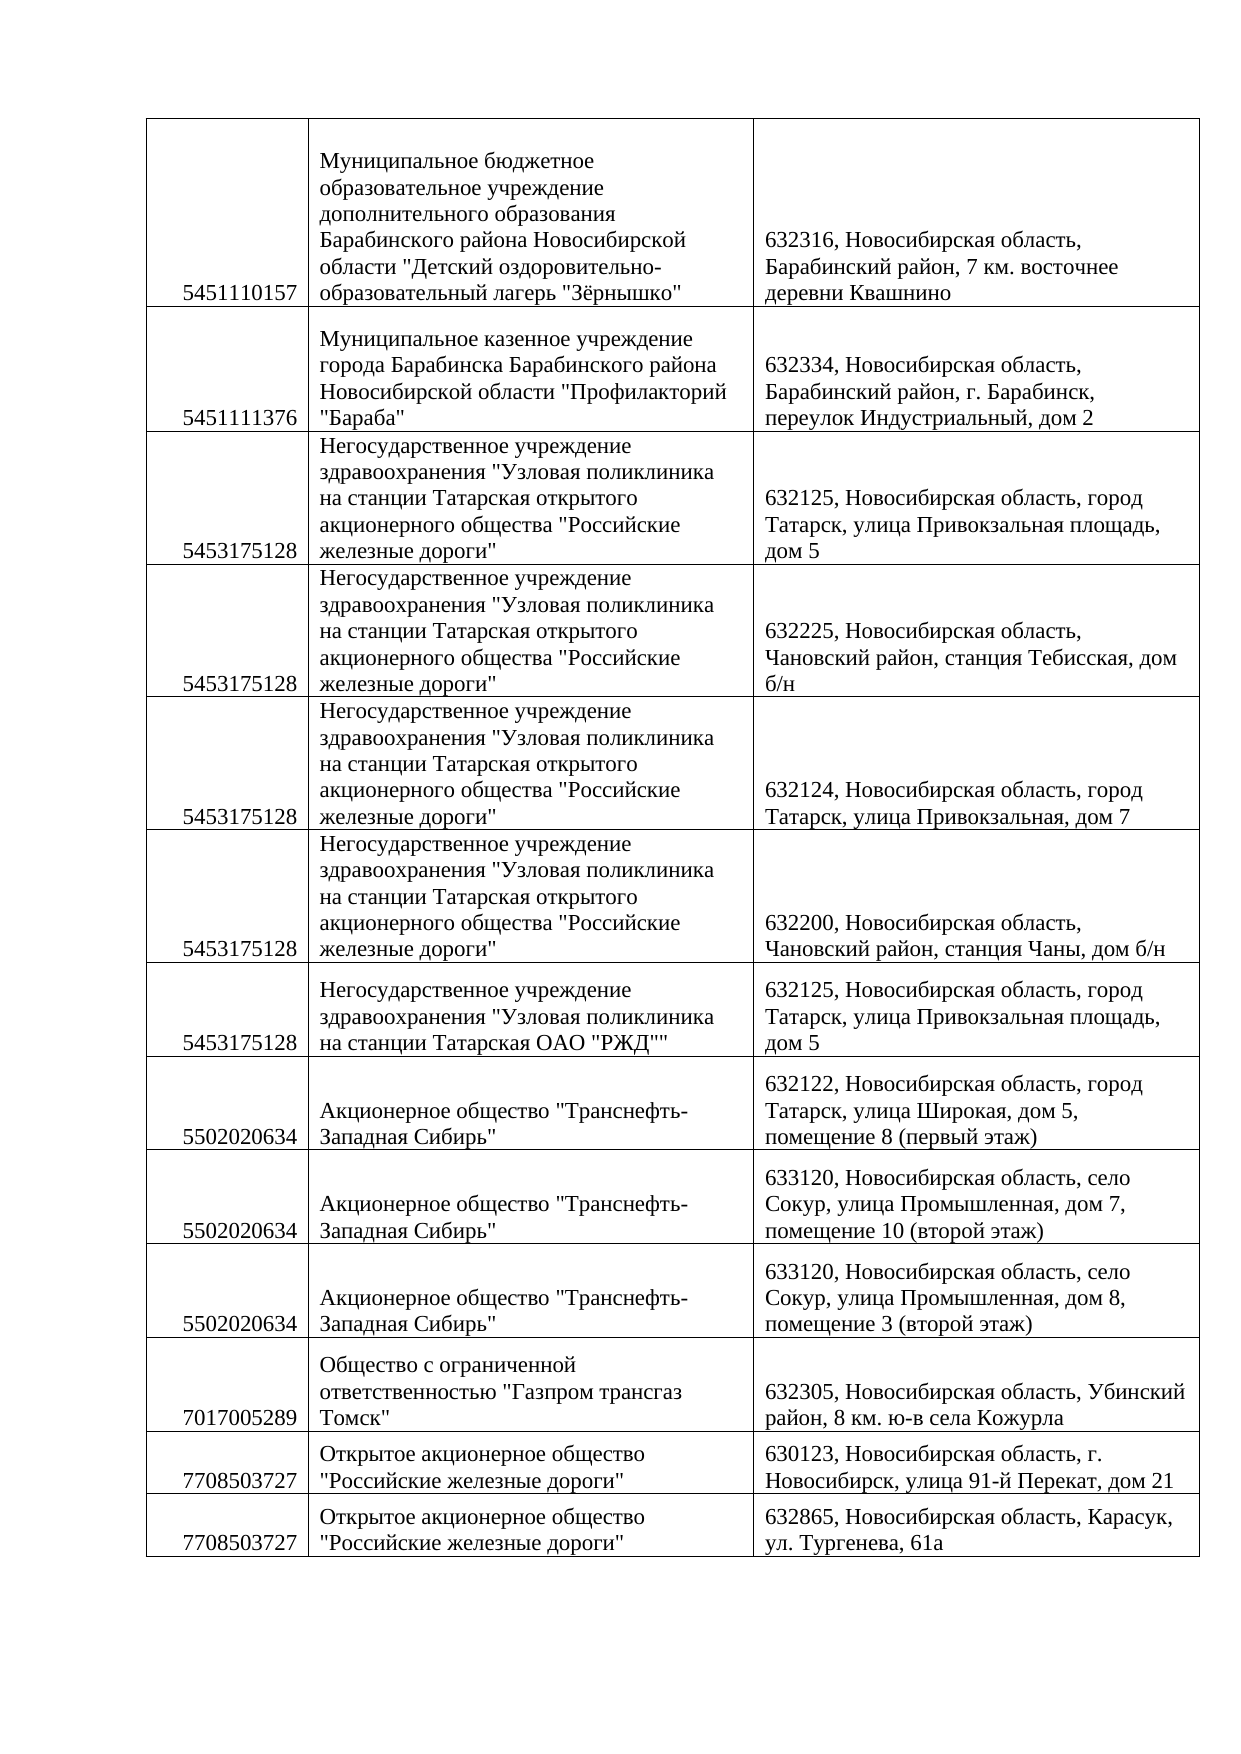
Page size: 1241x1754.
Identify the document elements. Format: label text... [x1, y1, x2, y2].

table_cell 633120, Новосибирская область, село Сокур, улица Промышленная, дом 7, помещение 10 (второй этаж) [754, 1150, 1199, 1243]
table_cell 7708503727 [147, 1432, 308, 1493]
table_cell 633120, Новосибирская область, село Сокур, улица Промышленная, дом 8, помещение 3 (второй этаж) [754, 1244, 1199, 1337]
table_cell 632225, Новосибирская область, Чановский район, станция Тебисская, дом б/н [754, 565, 1199, 696]
table_cell 632122, Новосибирская область, город Татарск, улица Широкая, дом 5, помещение 8 (первый этаж) [754, 1057, 1199, 1149]
table_cell Негосударственное учреждение здравоохранения "Узловая поликлиника на станции Татарская ОАО "РЖД"" [309, 963, 753, 1056]
table_cell 5453175128 [147, 963, 308, 1056]
table_cell Негосударственное учреждение здравоохранения "Узловая поликлиника на станции Татарская открытого акционерного общества "Российские железные дороги" [309, 830, 753, 962]
table_cell Негосударственное учреждение здравоохранения "Узловая поликлиника на станции Татарская открытого акционерного общества "Российские железные дороги" [309, 697, 753, 829]
table_cell 632334, Новосибирская область, Барабинский район, г. Барабинск, переулок Индустриальный, дом 2 [754, 307, 1199, 431]
table_cell Акционерное общество "Транснефть-Западная Сибирь" [309, 1150, 753, 1243]
table_cell 5453175128 [147, 830, 308, 962]
table_cell 632305, Новосибирская область, Убинский район, 8 км. ю-в села Кожурла [754, 1338, 1199, 1431]
table_cell 5453175128 [147, 697, 308, 829]
table_cell Открытое акционерное общество "Российские железные дороги" [309, 1494, 753, 1556]
table_cell 5451111376 [147, 307, 308, 431]
table_cell 632125, Новосибирская область, город Татарск, улица Привокзальная площадь, дом 5 [754, 963, 1199, 1056]
table_cell Акционерное общество "Транснефть-Западная Сибирь" [309, 1244, 753, 1337]
table_cell Муниципальное казенное учреждение города Барабинска Барабинского района Новосибирской области "Профилакторий "Бараба" [309, 307, 753, 431]
table_cell 632125, Новосибирская область, город Татарск, улица Привокзальная площадь, дом 5 [754, 432, 1199, 563]
table_cell 632200, Новосибирская область, Чановский район, станция Чаны, дом б/н [754, 830, 1199, 962]
table_cell 5502020634 [147, 1150, 308, 1243]
table_cell Открытое акционерное общество "Российские железные дороги" [309, 1432, 753, 1493]
table_cell 5453175128 [147, 565, 308, 696]
table_cell 5451110157 [147, 119, 308, 306]
table_cell Негосударственное учреждение здравоохранения "Узловая поликлиника на станции Татарская открытого акционерного общества "Российские железные дороги" [309, 432, 753, 563]
table_cell Муниципальное бюджетное образовательное учреждение дополнительного образования Барабинского района Новосибирской области "Детский оздоровительно-образовательный лагерь "Зёрнышко" [309, 119, 753, 306]
table_cell 630123, Новосибирская область, г. Новосибирск, улица 91-й Перекат, дом 21 [754, 1432, 1199, 1493]
table_cell Акционерное общество "Транснефть-Западная Сибирь" [309, 1057, 753, 1149]
table_cell 632316, Новосибирская область, Барабинский район, 7 км. восточнее деревни Квашнино [754, 119, 1199, 306]
table_cell 5453175128 [147, 432, 308, 563]
table_cell Общество с ограниченной ответственностью "Газпром трансгаз Томск" [309, 1338, 753, 1431]
table_cell 632124, Новосибирская область, город Татарск, улица Привокзальная, дом 7 [754, 697, 1199, 829]
table_cell 632865, Новосибирская область, Карасук, ул. Тургенева, 61а [754, 1494, 1199, 1556]
table_cell 5502020634 [147, 1057, 308, 1149]
table_cell 7708503727 [147, 1494, 308, 1556]
table_cell 5502020634 [147, 1244, 308, 1337]
table_cell Негосударственное учреждение здравоохранения "Узловая поликлиника на станции Татарская открытого акционерного общества "Российские железные дороги" [309, 565, 753, 696]
table_cell 7017005289 [147, 1338, 308, 1431]
